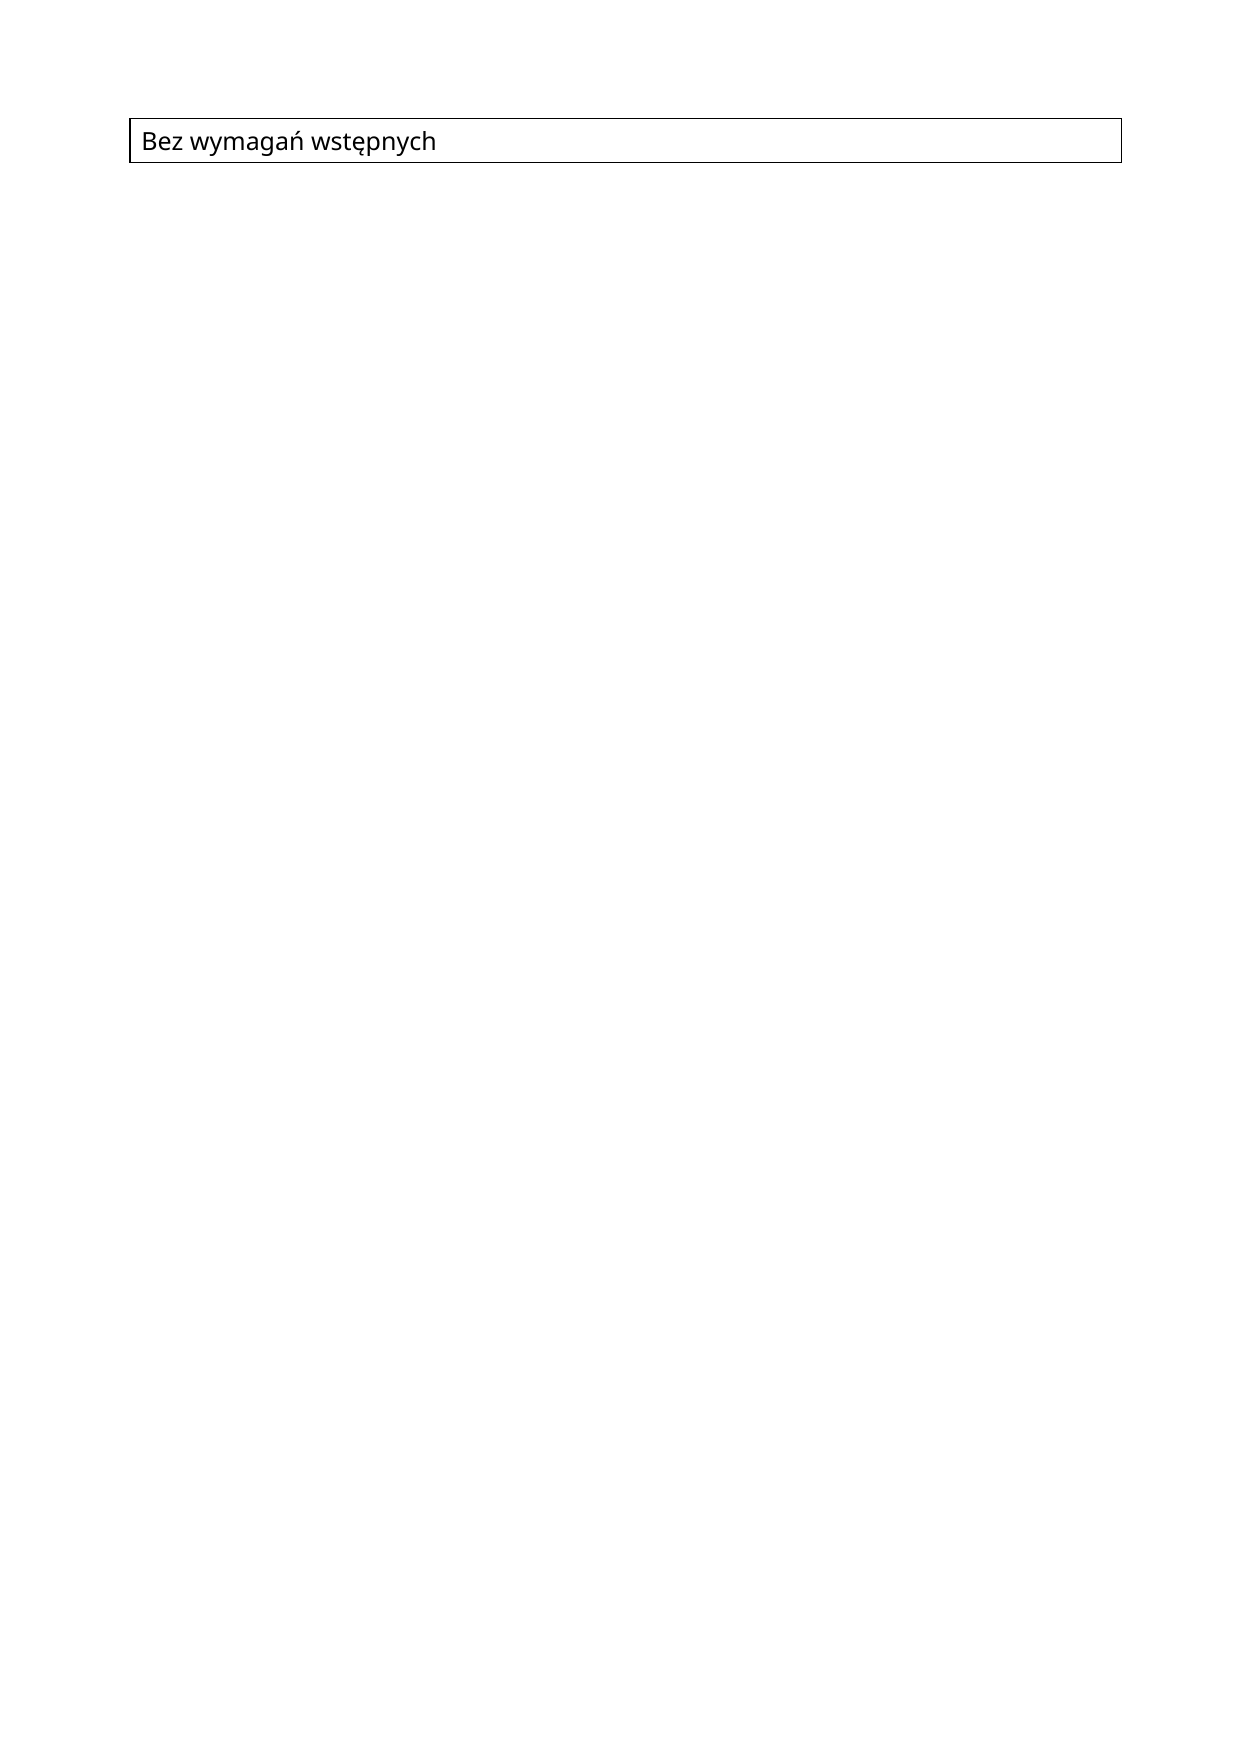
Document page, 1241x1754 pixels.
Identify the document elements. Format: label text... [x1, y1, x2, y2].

table_header Bez wymagań wstępnych [131, 119, 1121, 162]
